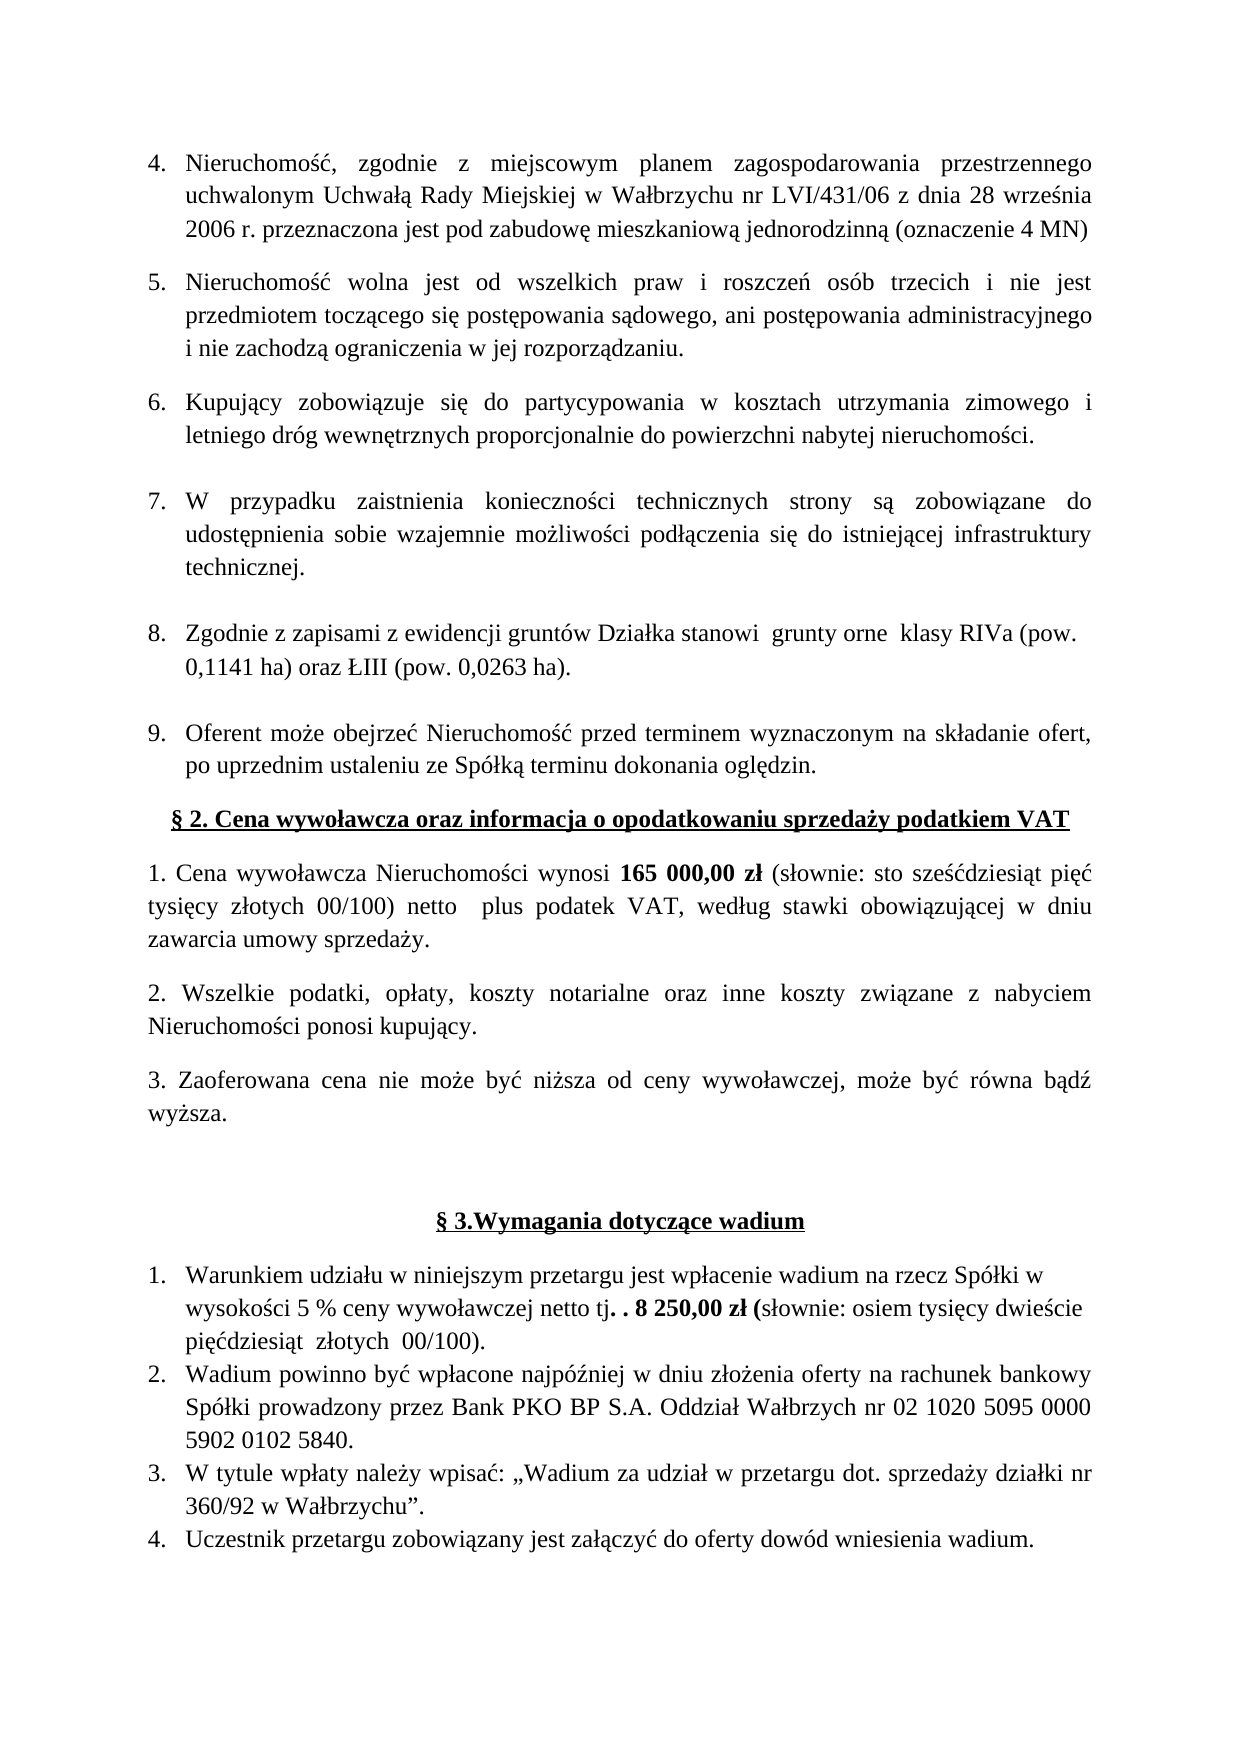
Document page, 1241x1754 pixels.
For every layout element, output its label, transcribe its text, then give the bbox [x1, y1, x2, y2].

list Zgodnie z zapisami z ewidencji gruntów Działka stanowi grunty orne klasy RIVa (pow. 0,1141 ha) oraz ŁIII (pow. 0,0263 ha). [148, 618, 1093, 680]
list Kupujący zobowiązuje się do partycypowania w kosztach utrzymania zimowego i letniego dróg wewnętrznych proporcjonalnie do powierzchni nabytej nieruchomości. [148, 387, 1093, 449]
text 2. Wszelkie podatki, opłaty, koszty notarialne oraz inne koszty związane z nabyciem Nieruchomości ponosi kupujący. [148, 978, 1093, 1040]
list W przypadku zaistnienia konieczności technicznych strony są zobowiązane do udostępnienia sobie wzajemnie możliwości podłączenia się do istniejącej infrastruktury technicznej. [148, 486, 1093, 581]
list Nieruchomość wolna jest od wszelkich praw i roszczeń osób trzecich i nie jest przedmiotem toczącego się postępowania sądowego, ani postępowania administracyjnego i nie zachodzą ograniczenia w jej rozporządzaniu. [148, 267, 1093, 362]
list Wadium powinno być wpłacone najpóźniej w dniu złożenia oferty na rachunek bankowy Spółki prowadzony przez Bank PKO BP S.A. Oddział Wałbrzych nr 02 1020 5095 0000 5902 0102 5840. [148, 1359, 1093, 1453]
list Warunkiem udziału w niniejszym przetargu jest wpłacenie wadium na rzecz Spółki w wysokości 5 % ceny wywoławczej netto tj. . 8 250,00 zł (słownie: osiem tysięcy dwieście pięćdziesiąt złotych 00/100). [148, 1260, 1093, 1354]
text § 3.Wymagania dotyczące wadium [148, 1206, 1093, 1234]
text 3. Zaoferowana cena nie może być niższa od ceny wywoławczej, może być równa bądź wyższa. [148, 1065, 1093, 1127]
list Uczestnik przetargu zobowiązany jest załączyć do oferty dowód wniesienia wadium. [148, 1524, 1093, 1553]
list W tytule wpłaty należy wpisać: „Wadium za udział w przetargu dot. sprzedaży działki nr 360/92 w Wałbrzychu”. [148, 1458, 1093, 1519]
text 1. Cena wywoławcza Nieruchomości wynosi 165 000,00 zł (słownie: sto sześćdziesiąt pięć tysięcy złotych 00/100) netto plus podatek VAT, według stawki obowiązującej w dniu zawarcia umowy sprzedaży. [148, 858, 1093, 953]
text § 2. Cena wywoławcza oraz informacja o opodatkowaniu sprzedaży podatkiem VAT [148, 804, 1093, 833]
list Nieruchomość, zgodnie z miejscowym planem zagospodarowania przestrzennego uchwalonym Uchwałą Rady Miejskiej w Wałbrzychu nr LVI/431/06 z dnia 28 września 2006 r. przeznaczona jest pod zabudowę mieszkaniową jednorodzinną (oznaczenie 4 MN) [148, 148, 1093, 242]
list Oferent może obejrzeć Nieruchomość przed terminem wyznaczonym na składanie ofert, po uprzednim ustaleniu ze Spółką terminu dokonania oględzin. [148, 718, 1093, 779]
